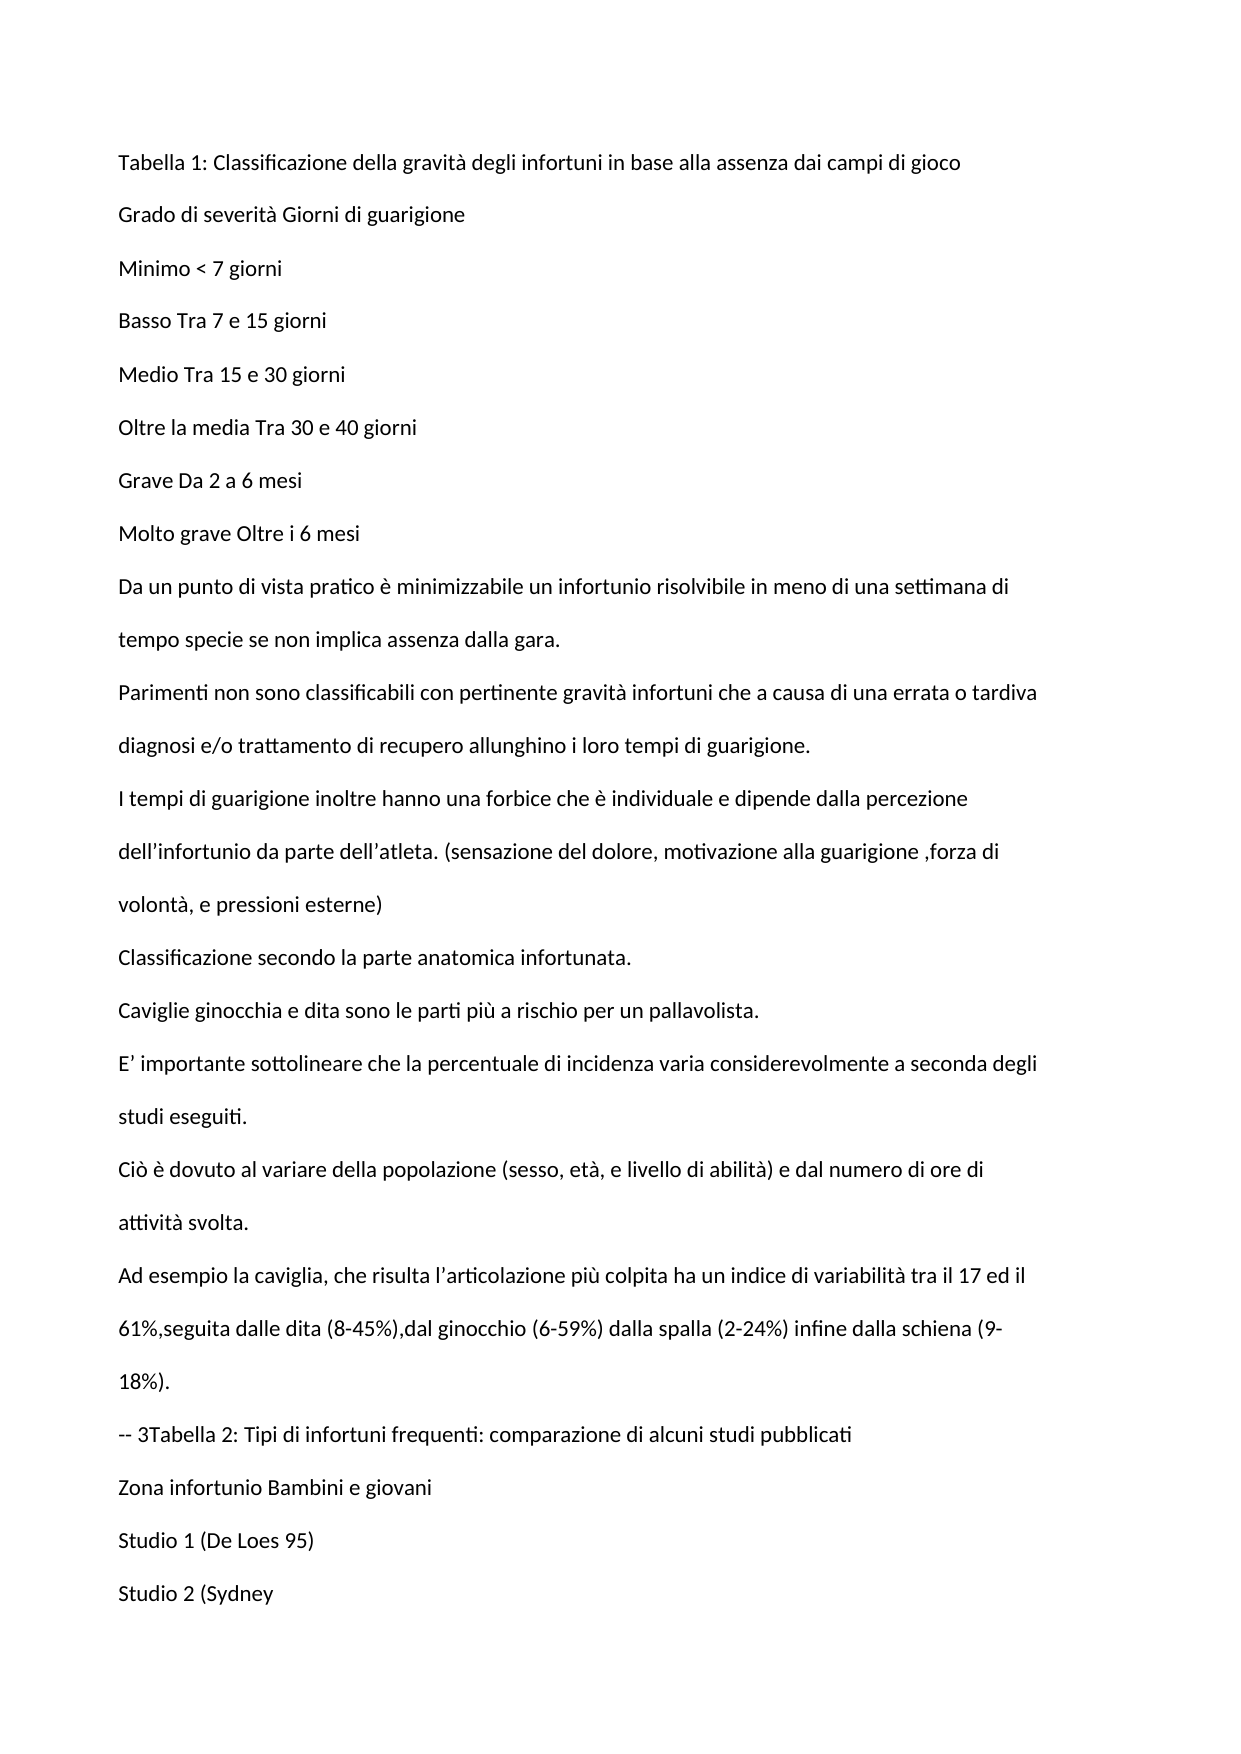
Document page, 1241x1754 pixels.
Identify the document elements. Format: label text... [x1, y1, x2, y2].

text Minimo < 7 giorni [118, 254, 1122, 282]
text Ad esempio la caviglia, che risulta l’articolazione più colpita ha un indice di variabilità tra il 17 ed il [118, 1261, 1122, 1289]
text Oltre la media Tra 30 e 40 giorni [118, 413, 1122, 441]
text volontà, e pressioni esterne) [118, 890, 1122, 918]
text studi eseguiti. [118, 1102, 1122, 1130]
text Zona infortunio Bambini e giovani [118, 1473, 1122, 1501]
text Studio 1 (De Loes 95) [118, 1526, 1122, 1554]
text Medio Tra 15 e 30 giorni [118, 360, 1122, 388]
text dell’infortunio da parte dell’atleta. (sensazione del dolore, motivazione alla guarigione ,forza di [118, 837, 1122, 865]
text E’ importante sottolineare che la percentuale di incidenza varia considerevolmente a seconda degli [118, 1049, 1122, 1077]
text I tempi di guarigione inoltre hanno una forbice che è individuale e dipende dalla percezione [118, 784, 1122, 812]
text Caviglie ginocchia e dita sono le parti più a rischio per un pallavolista. [118, 996, 1122, 1024]
text attività svolta. [118, 1208, 1122, 1236]
text tempo specie se non implica assenza dalla gara. [118, 625, 1122, 653]
text Grave Da 2 a 6 mesi [118, 466, 1122, 494]
text -- 3Tabella 2: Tipi di infortuni frequenti: comparazione di alcuni studi pubblicati [118, 1420, 1122, 1448]
text Da un punto di vista pratico è minimizzabile un infortunio risolvibile in meno di una settimana di [118, 572, 1122, 600]
text diagnosi e/o trattamento di recupero allunghino i loro tempi di guarigione. [118, 731, 1122, 759]
text Classificazione secondo la parte anatomica infortunata. [118, 943, 1122, 971]
text 18%). [118, 1367, 1122, 1395]
text Ciò è dovuto al variare della popolazione (sesso, età, e livello di abilità) e dal numero di ore di [118, 1155, 1122, 1183]
text Parimenti non sono classificabili con pertinente gravità infortuni che a causa di una errata o tardiva [118, 678, 1122, 706]
text Tabella 1: Classificazione della gravità degli infortuni in base alla assenza dai campi di gioco [118, 148, 1122, 176]
text Grado di severità Giorni di guarigione [118, 201, 1122, 229]
text Molto grave Oltre i 6 mesi [118, 519, 1122, 547]
text 61%,seguita dalle dita (8-45%),dal ginocchio (6-59%) dalla spalla (2-24%) infine dalla schiena (9- [118, 1314, 1122, 1342]
text Studio 2 (Sydney [118, 1579, 1122, 1607]
text Basso Tra 7 e 15 giorni [118, 307, 1122, 335]
